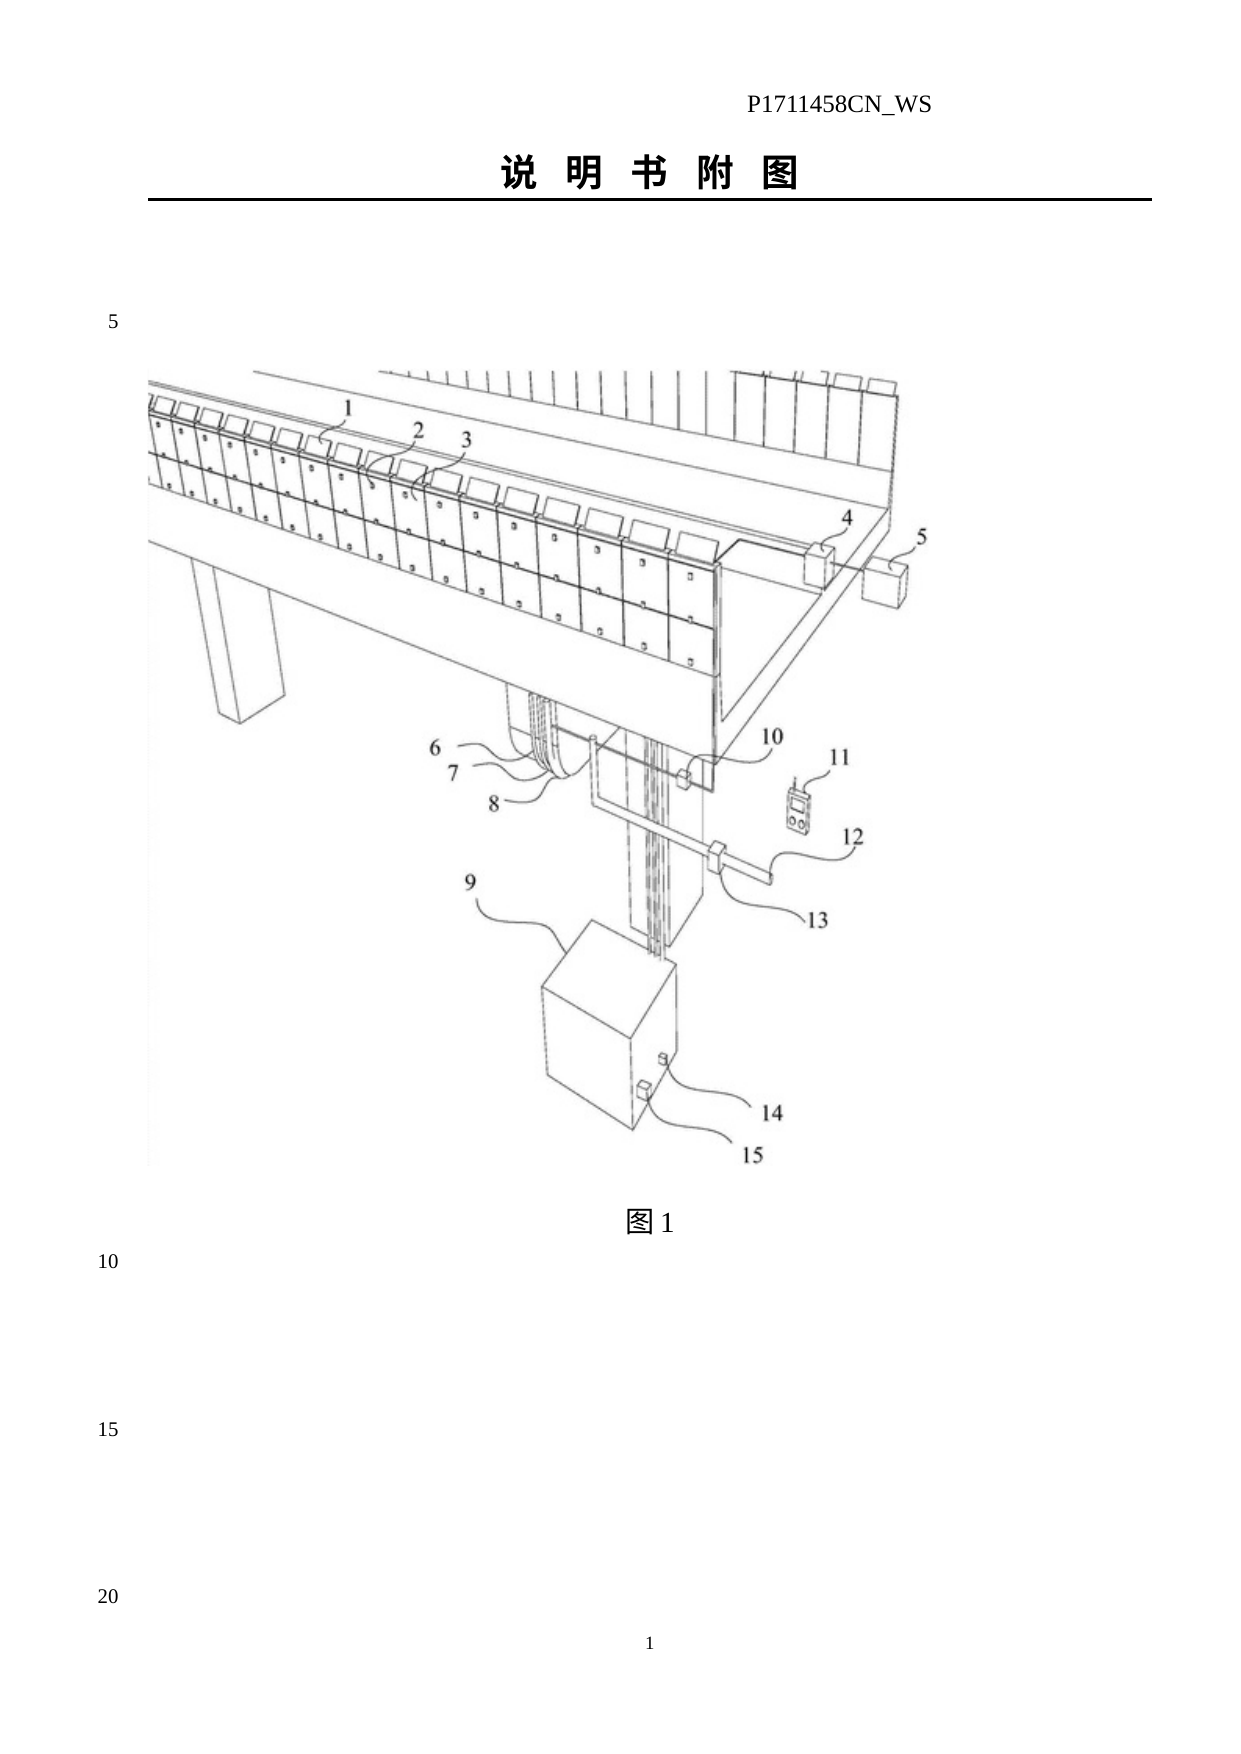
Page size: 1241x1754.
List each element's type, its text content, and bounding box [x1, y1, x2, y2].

text 说 明 书 附 图 [148, 148, 1152, 198]
picture [147, 368, 929, 1166]
text 图1 [148, 1199, 1152, 1241]
